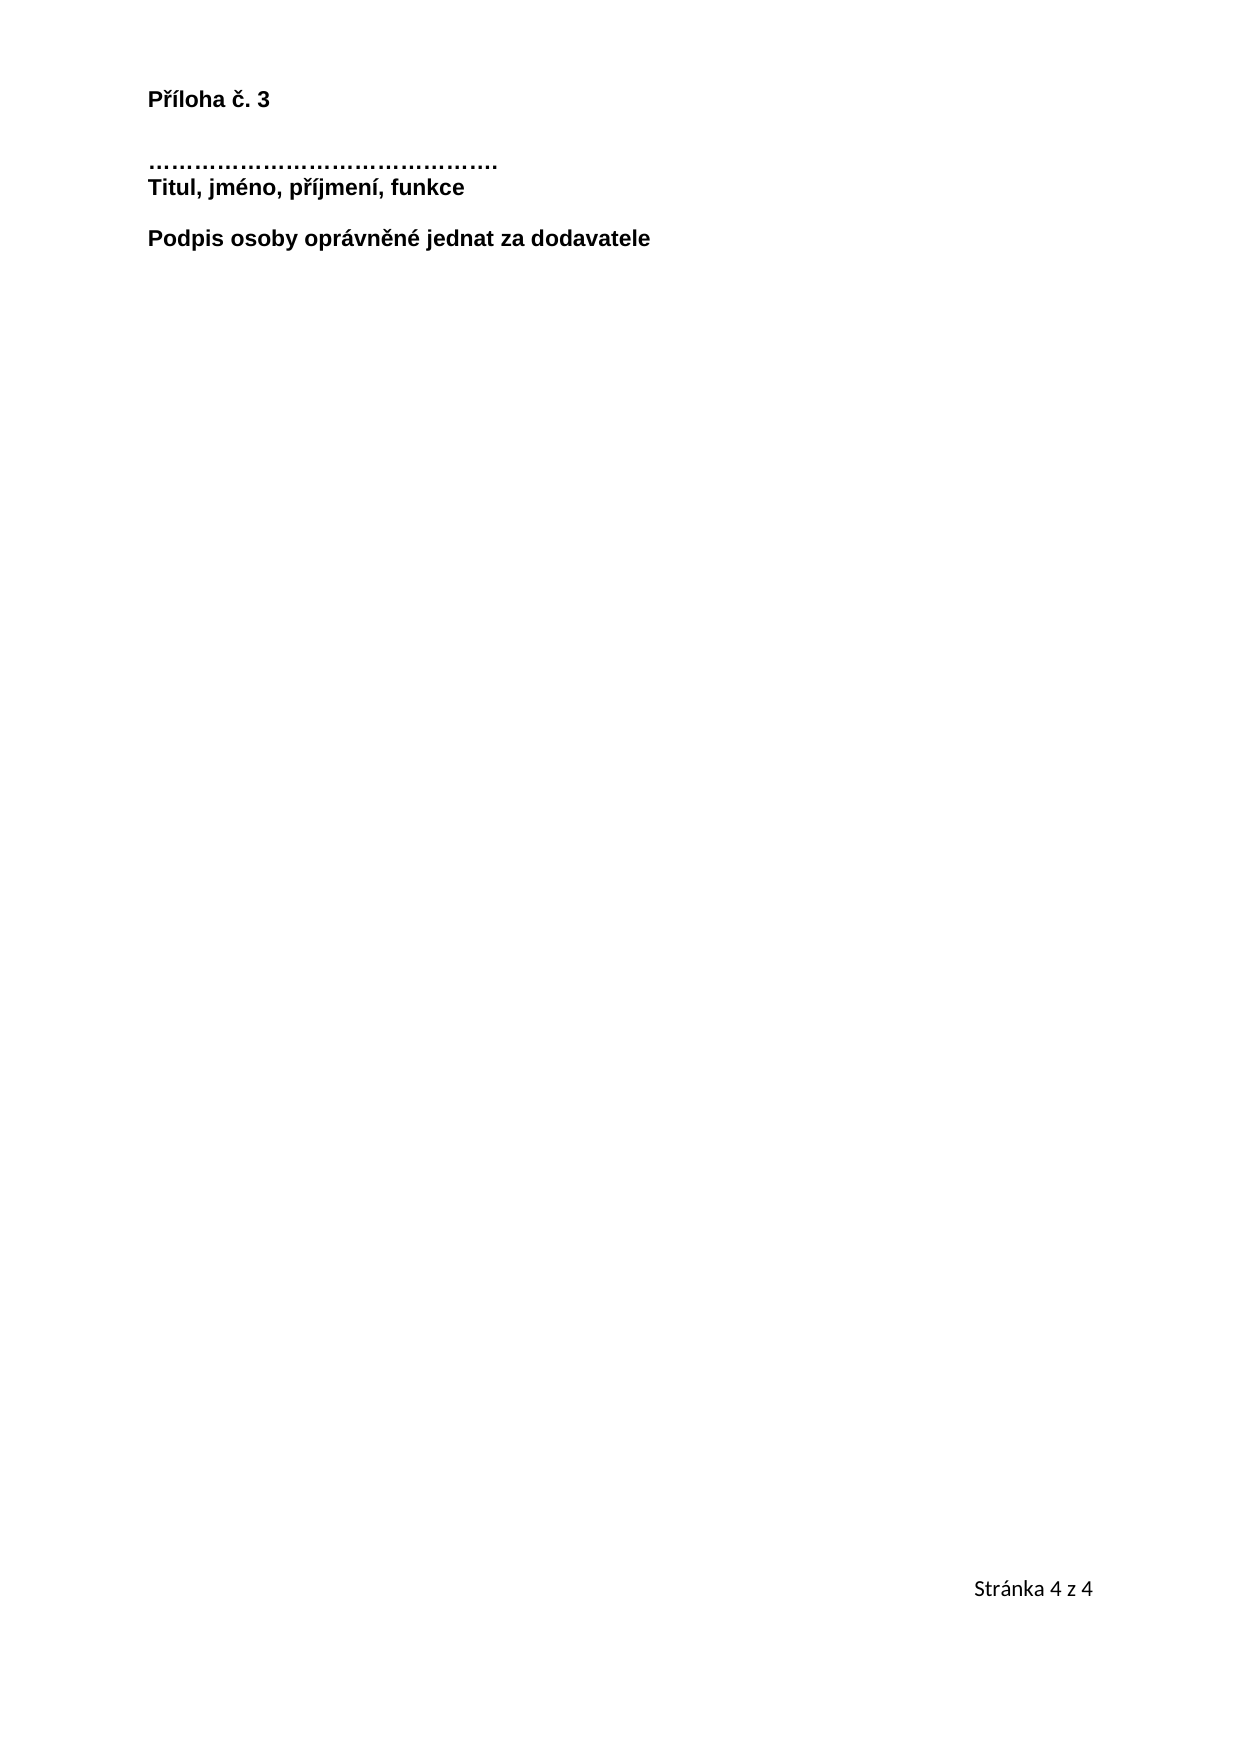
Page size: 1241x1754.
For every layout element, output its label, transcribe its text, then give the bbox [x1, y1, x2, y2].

text Podpis osoby oprávněné jednat za dodavatele [148, 225, 1093, 252]
text ………………………………………. Titul, jméno, příjmení, funkce [148, 148, 1093, 200]
